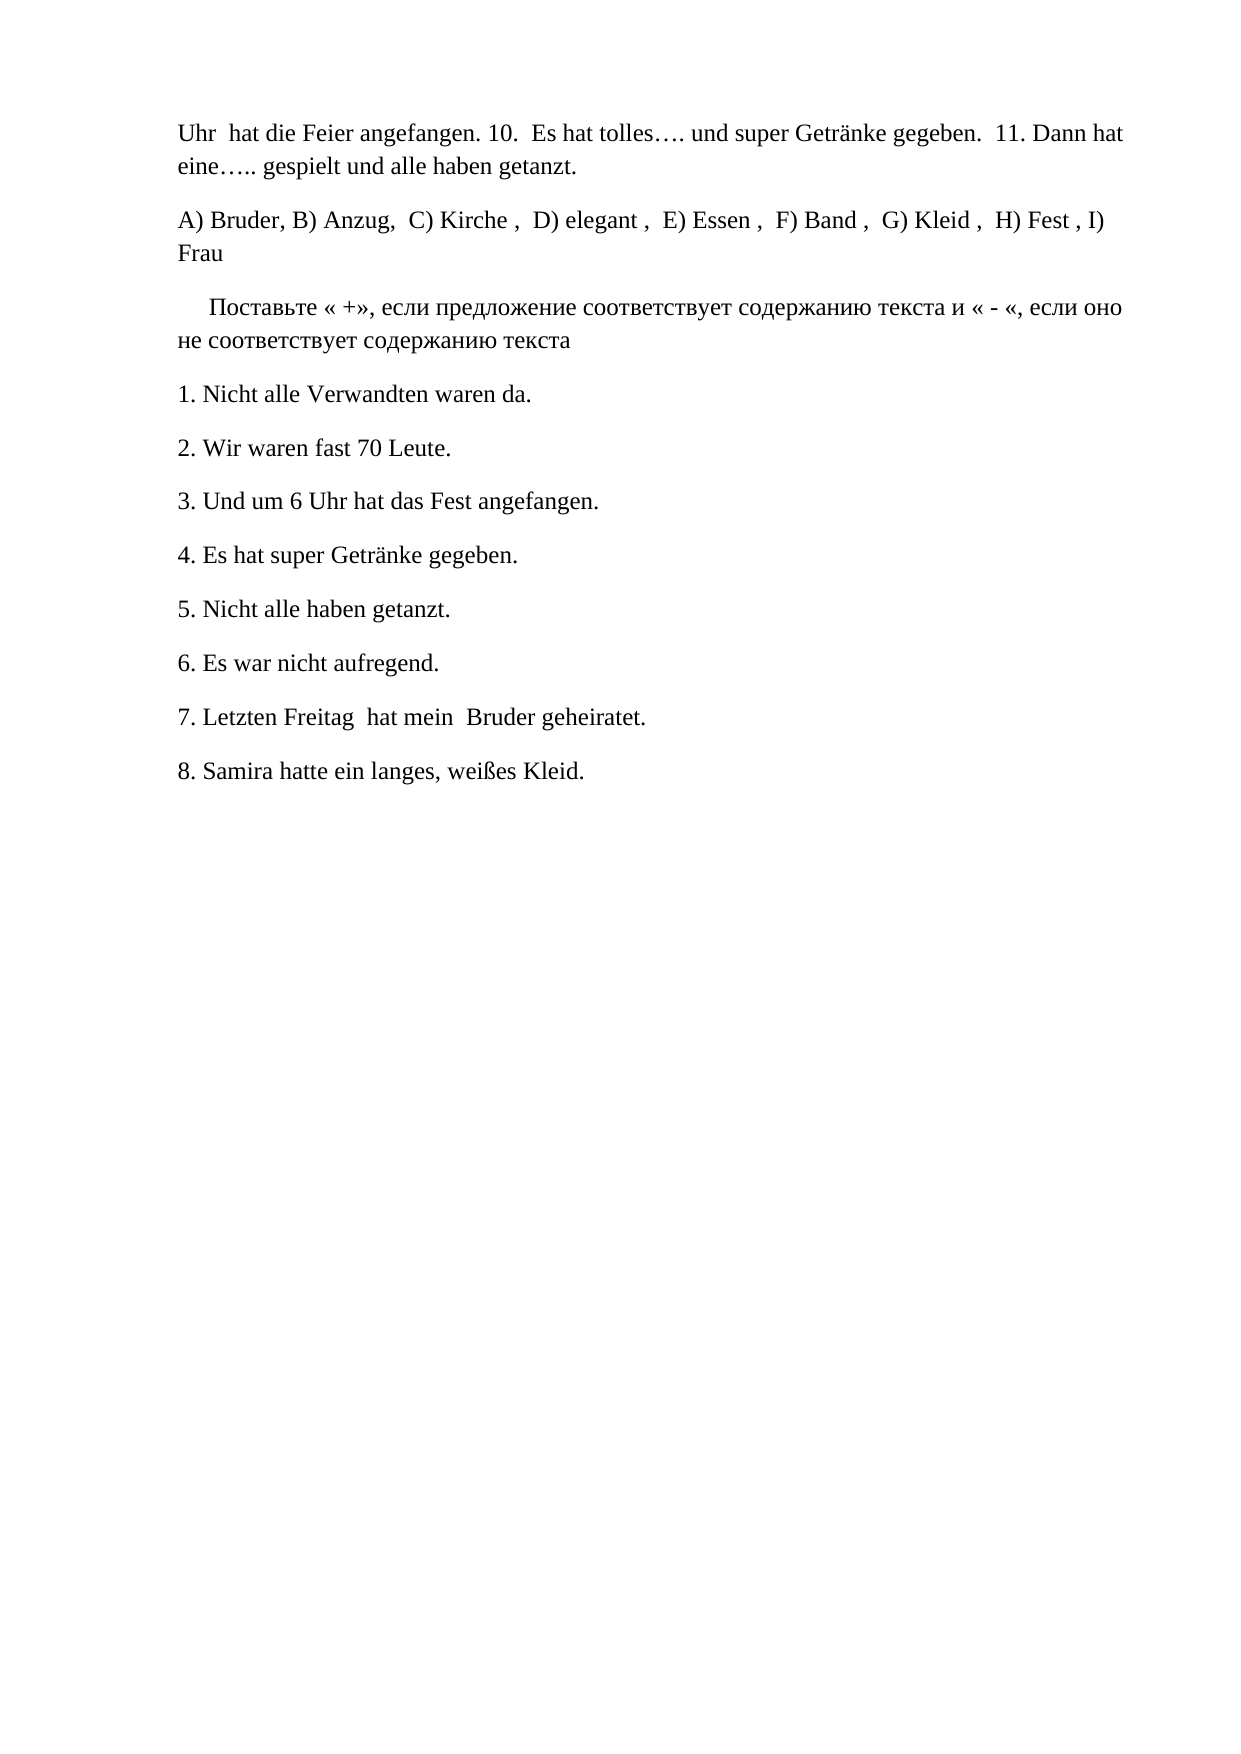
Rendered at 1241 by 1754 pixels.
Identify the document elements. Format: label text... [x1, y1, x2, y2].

text 2. Wir waren fast 70 Leute. [177, 433, 1152, 461]
text 3. Und um 6 Uhr hat das Fest angefangen. [177, 486, 1152, 515]
text 4. Es hat super Getränke gegeben. [177, 540, 1152, 569]
text 6. Es war nicht aufregend. [177, 648, 1152, 677]
text 8. Samira hatte ein langes, weißes Kleid. [177, 756, 1152, 784]
text A) Bruder, B) Anzug, C) Kirche , D) elegant , E) Essen , F) Band , G) Kleid , H) Fest , I) Frau [177, 205, 1152, 267]
text 7. Letzten Freitag hat mein Bruder geheiratet. [177, 702, 1152, 731]
text 5. Nicht alle haben getanzt. [177, 594, 1152, 623]
text 1. Nicht alle Verwandten waren da. [177, 379, 1152, 407]
text Поставьте « +», если предложение соответствует содержанию текста и « - «, если оно не соответствует содержанию текста [177, 292, 1152, 354]
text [177, 118, 1152, 180]
